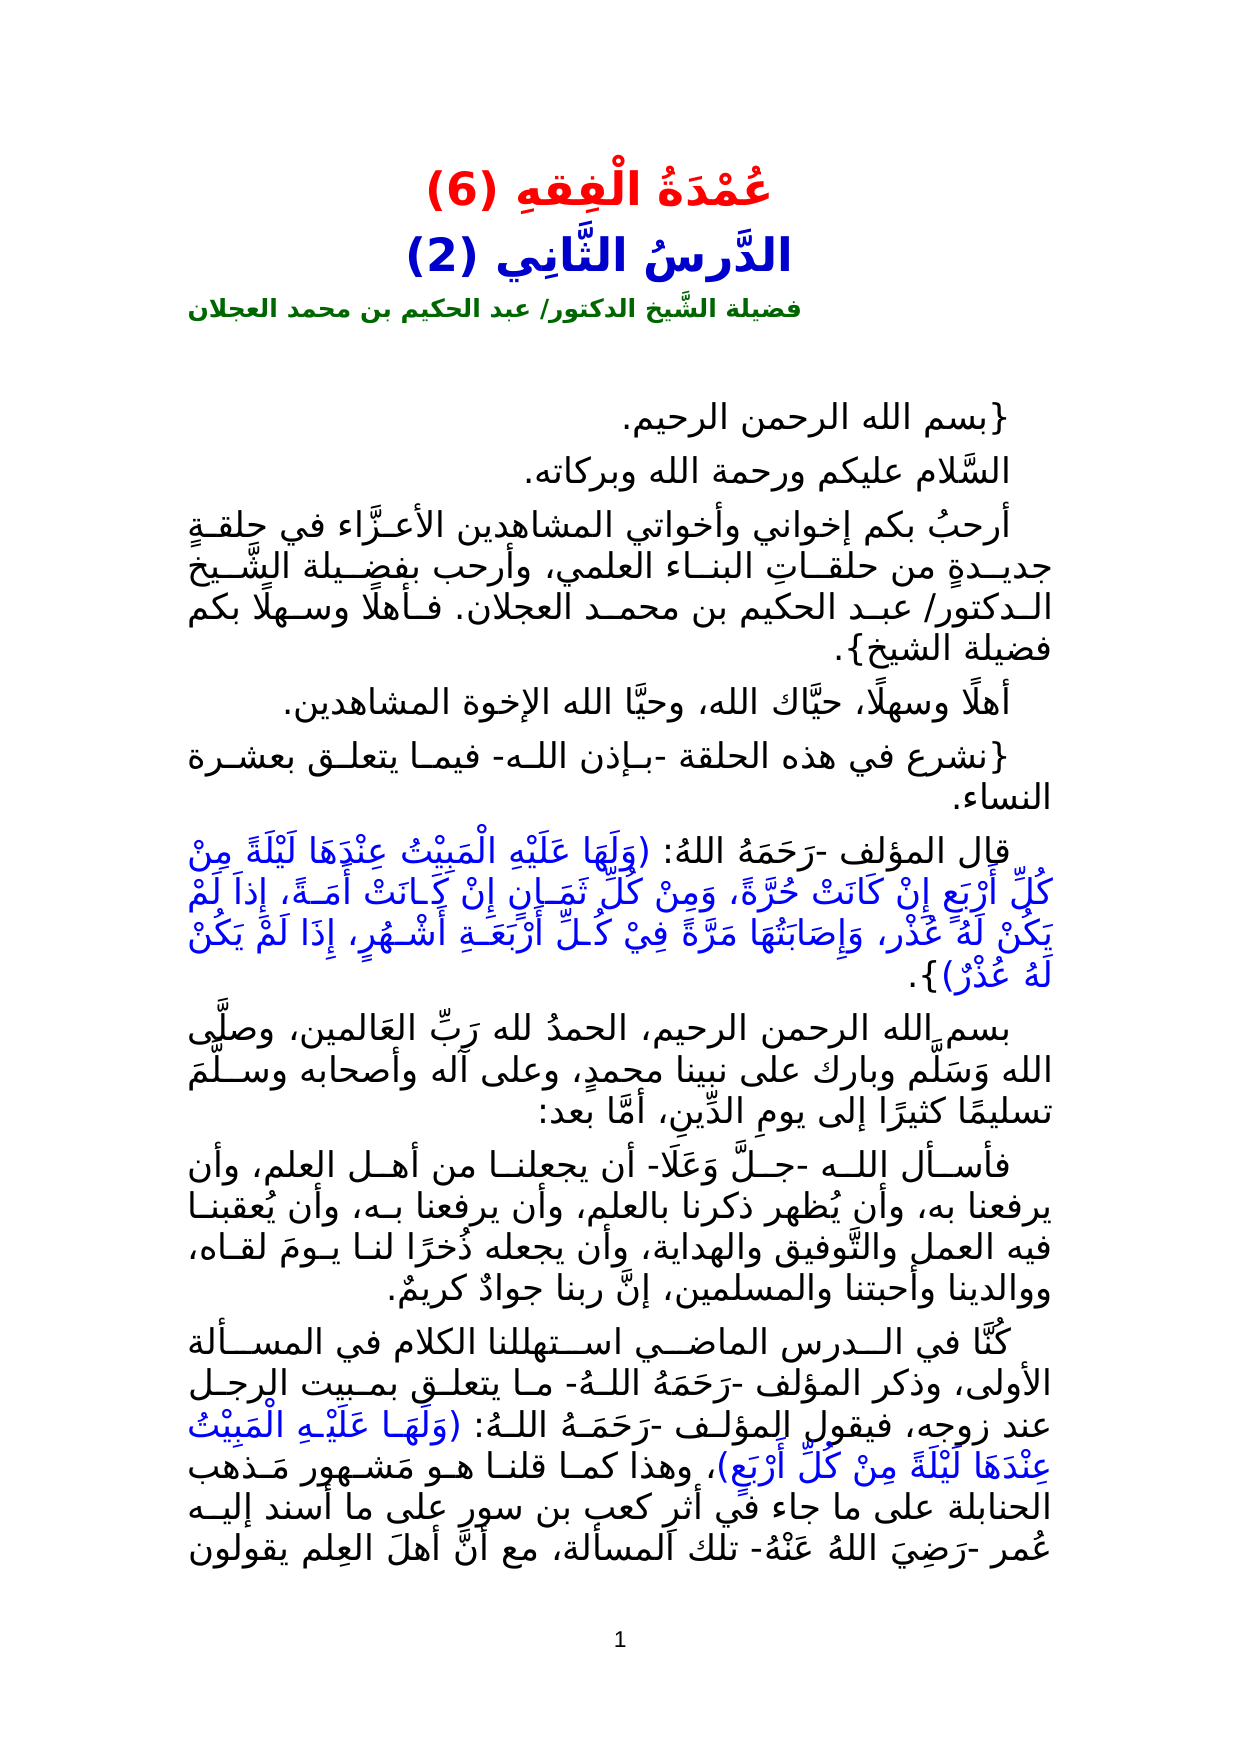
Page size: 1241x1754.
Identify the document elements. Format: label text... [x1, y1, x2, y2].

text فضيلة الشَّيخ الدكتور/ عبد الحكيم بن محمد العجلان [187, 294, 1053, 323]
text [187, 1322, 1053, 1569]
text الدَّرسُ الثَّانِي (2) [187, 228, 1053, 282]
text السَّلام عليكم ورحمة الله وبركاته. [187, 450, 1053, 492]
text أهلًا وسهلًا، حيَّاك الله، وحيَّا الله الإخوة المشاهدين. [187, 682, 1053, 723]
text فأسأل الله -جلَّ وَعَلَا- أن يجعلنا من أهل العلم، وأن يرفعنا به، وأن يُظهر ذكرنا بالعلم، وأن يرفعنا به، وأن يُعقبنا فيه العمل والتَّوفيق والهداية، وأن يجعله ذُخرًا لنا يومَ لقاه، ووالدينا وأحبتنا والمسلمين، إنَّ ربنا جوادٌ كريمٌ. [187, 1144, 1053, 1309]
text {نشرع في هذه الحلقة -بإذن الله- فيما يتعلق بعشرة النساء. [187, 735, 1053, 818]
text {بسم الله الرحمن الرحيم. [187, 397, 1053, 438]
text قال المؤلف -رَحَمَهُ اللهُ: (وَلَهَا عَلَيْهِ الْمَبِيْتُ عِنْدَهَا لَيْلَةً مِنْ كُلِّ أَرْبَعٍ إِنْ كَانَتْ حُرَّةً، وَمِنْ كُلِّ ثَمَانٍ إِنْ كَانَتْ أَمَةً، إِذاَ لَمْ يَكُنْ لَهُ عُذْر، وَإِصَابَتُهَا مَرَّةً فِيْ كُلِّ أَرْبَعَةِ أَشْهُرٍ، إِذَا لَمْ يَكُنْ لَهُ عُذْرٌ)}. [187, 830, 1053, 995]
text عُمْدَةُ الْفِقهِ (6) [187, 162, 1053, 216]
text أرحبُ بكم إخواني وأخواتي المشاهدين الأعزَّاء في حلقةٍ جديدةٍ من حلقاتِ البناء العلمي، وأرحب بفضيلة الشَّيخ الدكتور/ عبد الحكيم بن محمد العجلان. فأهلًا وسهلًا بكم فضيلة الشيخ}. [187, 504, 1053, 669]
text بسم الله الرحمن الرحيم، الحمدُ لله رَبِّ العَالمين، وصلَّى الله وَسَلَّم وبارك على نبينا محمدٍ، وعلى آله وأصحابه وسلَّمَ تسليمًا كثيرًا إلى يومِ الدِّينِ، أمَّا بعد: [187, 1008, 1053, 1132]
